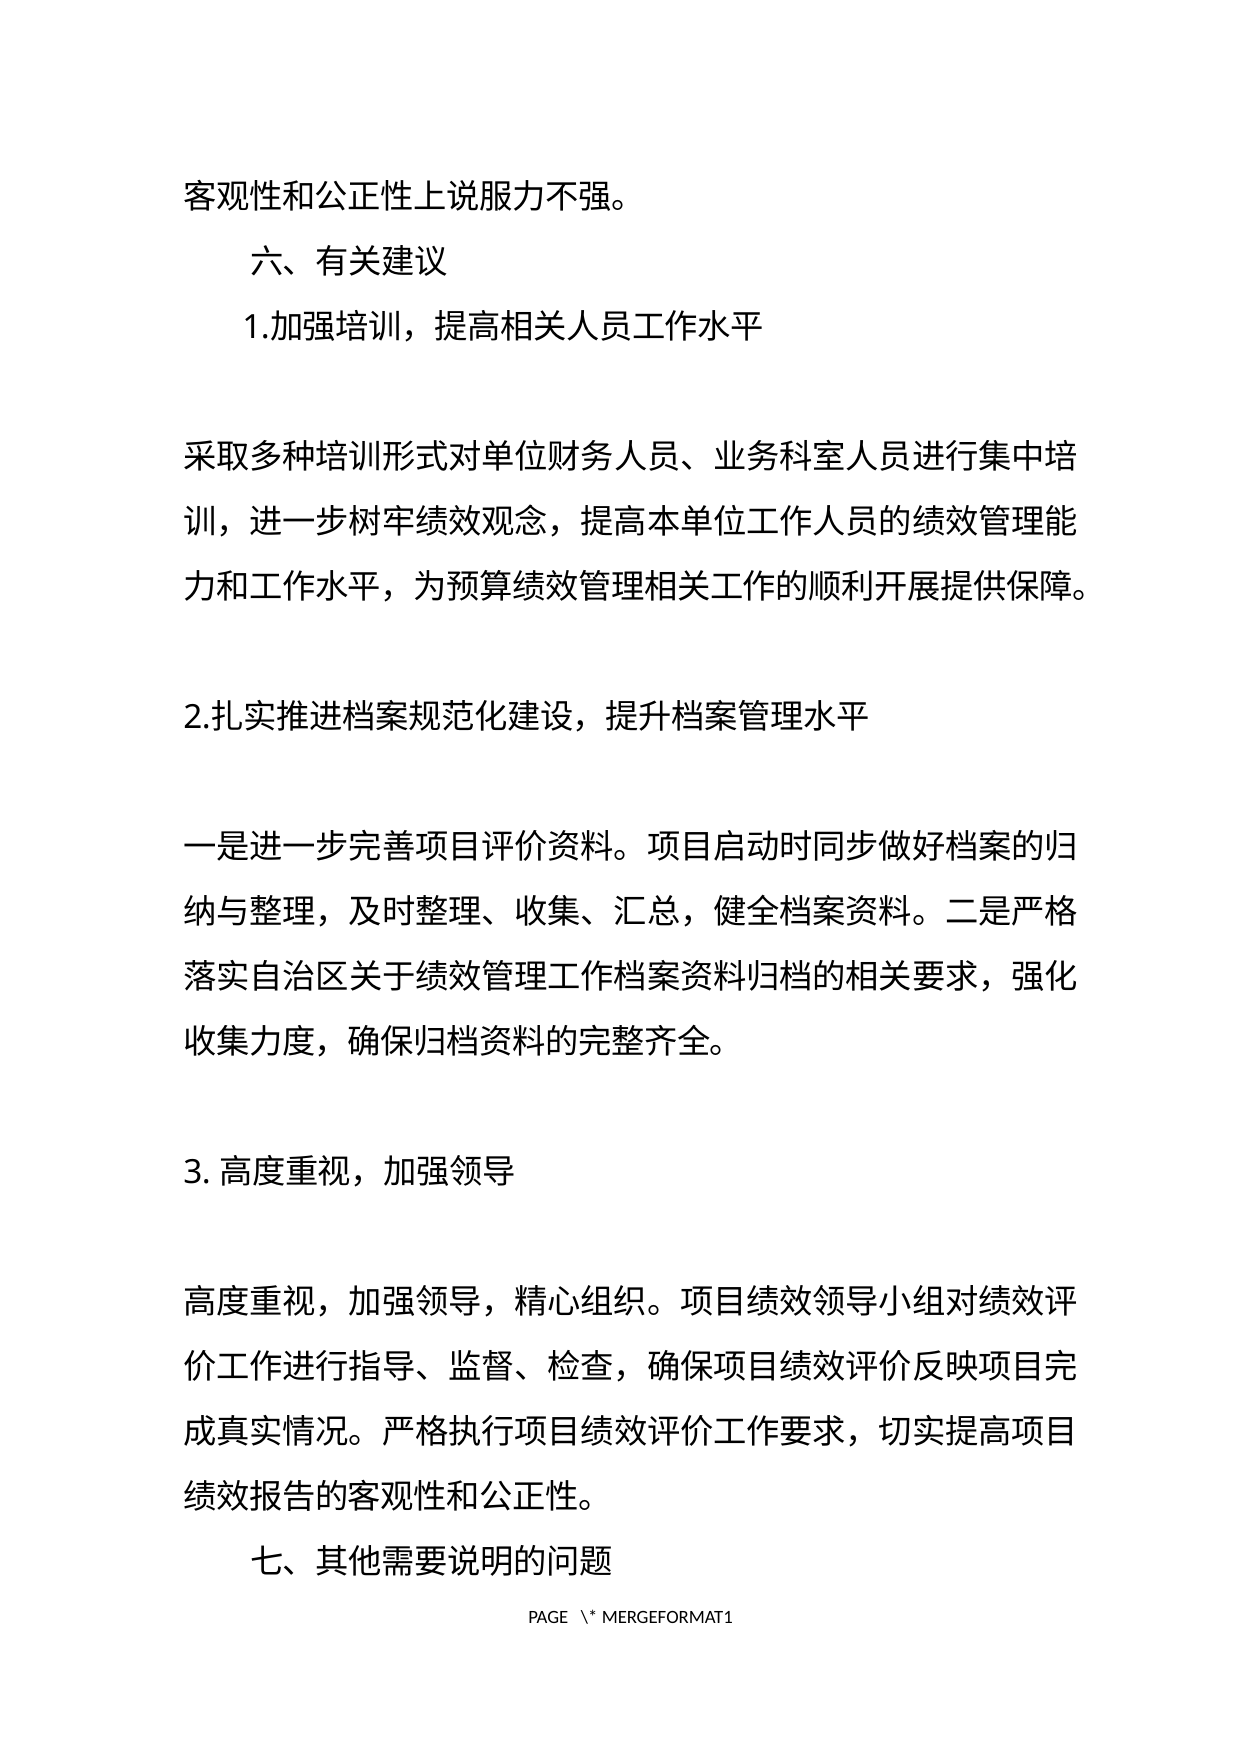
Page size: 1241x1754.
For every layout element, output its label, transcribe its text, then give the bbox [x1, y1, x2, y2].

text 六、有关建议 [183, 227, 1078, 292]
text 七、其他需要说明的问题 [183, 1527, 1078, 1592]
text 1.加强培训，提高相关人员工作水平 采取多种培训形式对单位财务人员、业务科室人员进行集中培训，进一步树牢绩效观念，提高本单位工作人员的绩效管理能力和工作水平，为预算绩效管理相关工作的顺利开展提供保障。 2.扎实推进档案规范化建设，提升档案管理水平 一是进一步完善项目评价资料。项目启动时同步做好档案的归纳与整理，及时整理、收集、汇总，健全档案资料。二是严格落实自治区关于绩效管理工作档案资料归档的相关要求，强化收集力度，确保归档资料的完整齐全。 3. 高度重视，加强领导 高度重视，加强领导，精心组织。项目绩效领导小组对绩效评价工作进行指导、监督、检查，确保项目绩效评价反映项目完成真实情况。严格执行项目绩效评价工作要求，切实提高项目绩效报告的客观性和公正性。 [183, 292, 1078, 1527]
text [183, 162, 1078, 227]
